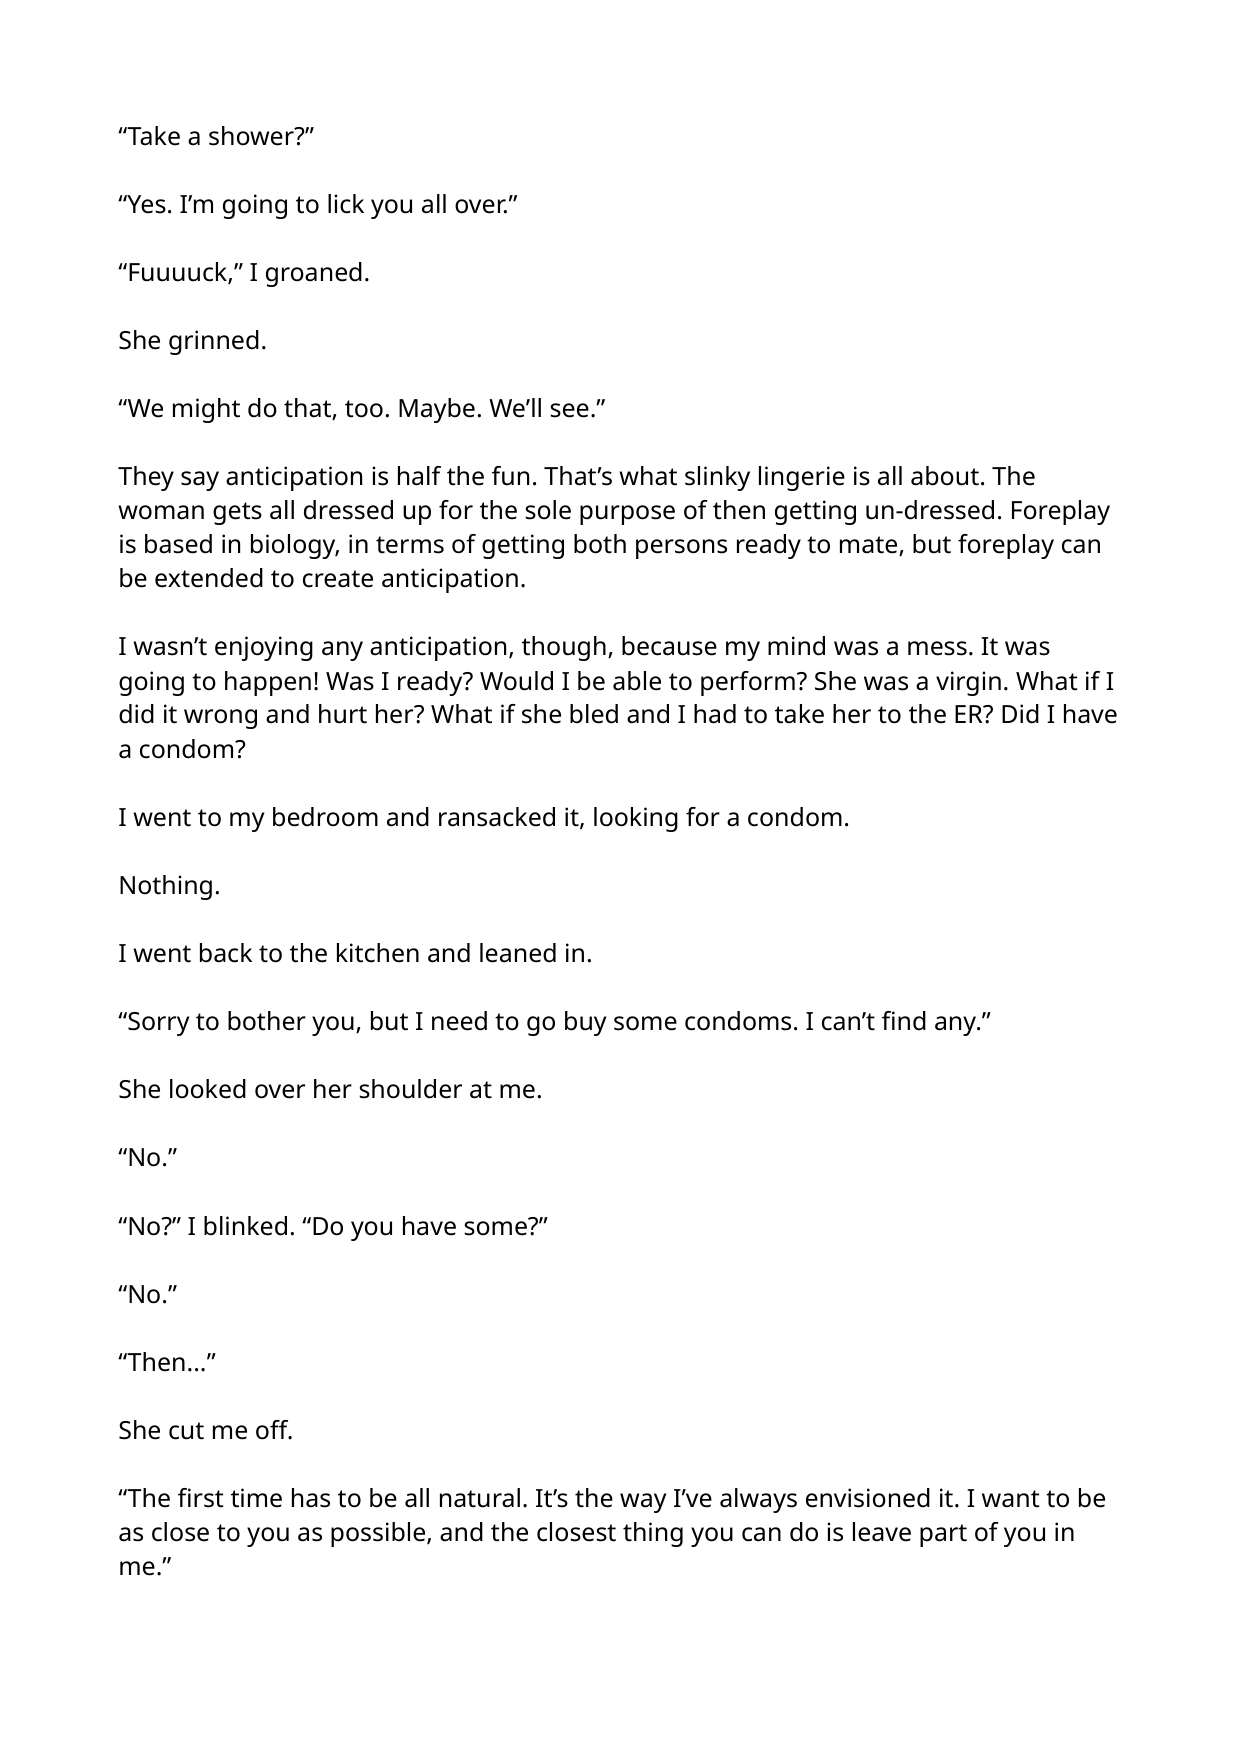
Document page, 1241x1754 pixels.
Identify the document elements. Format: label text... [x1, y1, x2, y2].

text “No?” I blinked. “Do you have some?” [118, 1208, 1122, 1242]
text “Yes. I’m going to lick you all over.” [118, 186, 1122, 220]
text “Sorry to bother you, but I need to go buy some condoms. I can’t find any.” [118, 1004, 1122, 1038]
text “The first time has to be all natural. It’s the way I’ve always envisioned it. I want to be as close to you as possible, and the closest thing you can do is leave part of you in me.” [118, 1481, 1122, 1583]
text Nothing. [118, 867, 1122, 902]
text “We might do that, too. Maybe. We’ll see.” [118, 391, 1122, 425]
text She cut me off. [118, 1412, 1122, 1447]
text “Fuuuuck,” I groaned. [118, 254, 1122, 288]
text I went to my bedroom and ransacked it, looking for a condom. [118, 799, 1122, 833]
text She looked over her shoulder at me. [118, 1072, 1122, 1106]
text I went back to the kitchen and leaned in. [118, 936, 1122, 970]
text “Take a shower?” [118, 118, 1122, 152]
text She grinned. [118, 322, 1122, 357]
text “No.” [118, 1276, 1122, 1310]
text “No.” [118, 1140, 1122, 1174]
text “Then...” [118, 1344, 1122, 1378]
text They say anticipation is half the fun. That’s what slinky lingerie is all about. The woman gets all dressed up for the sole purpose of then getting un-dressed. Foreplay is based in biology, in terms of getting both persons ready to mate, but foreplay can be extended to create anticipation. [118, 459, 1122, 595]
text I wasn’t enjoying any anticipation, though, because my mind was a mess. It was going to happen! Was I ready? Would I be able to perform? She was a virgin. What if I did it wrong and hurt her? What if she bled and I had to take her to the ER? Did I have a condom? [118, 629, 1122, 765]
